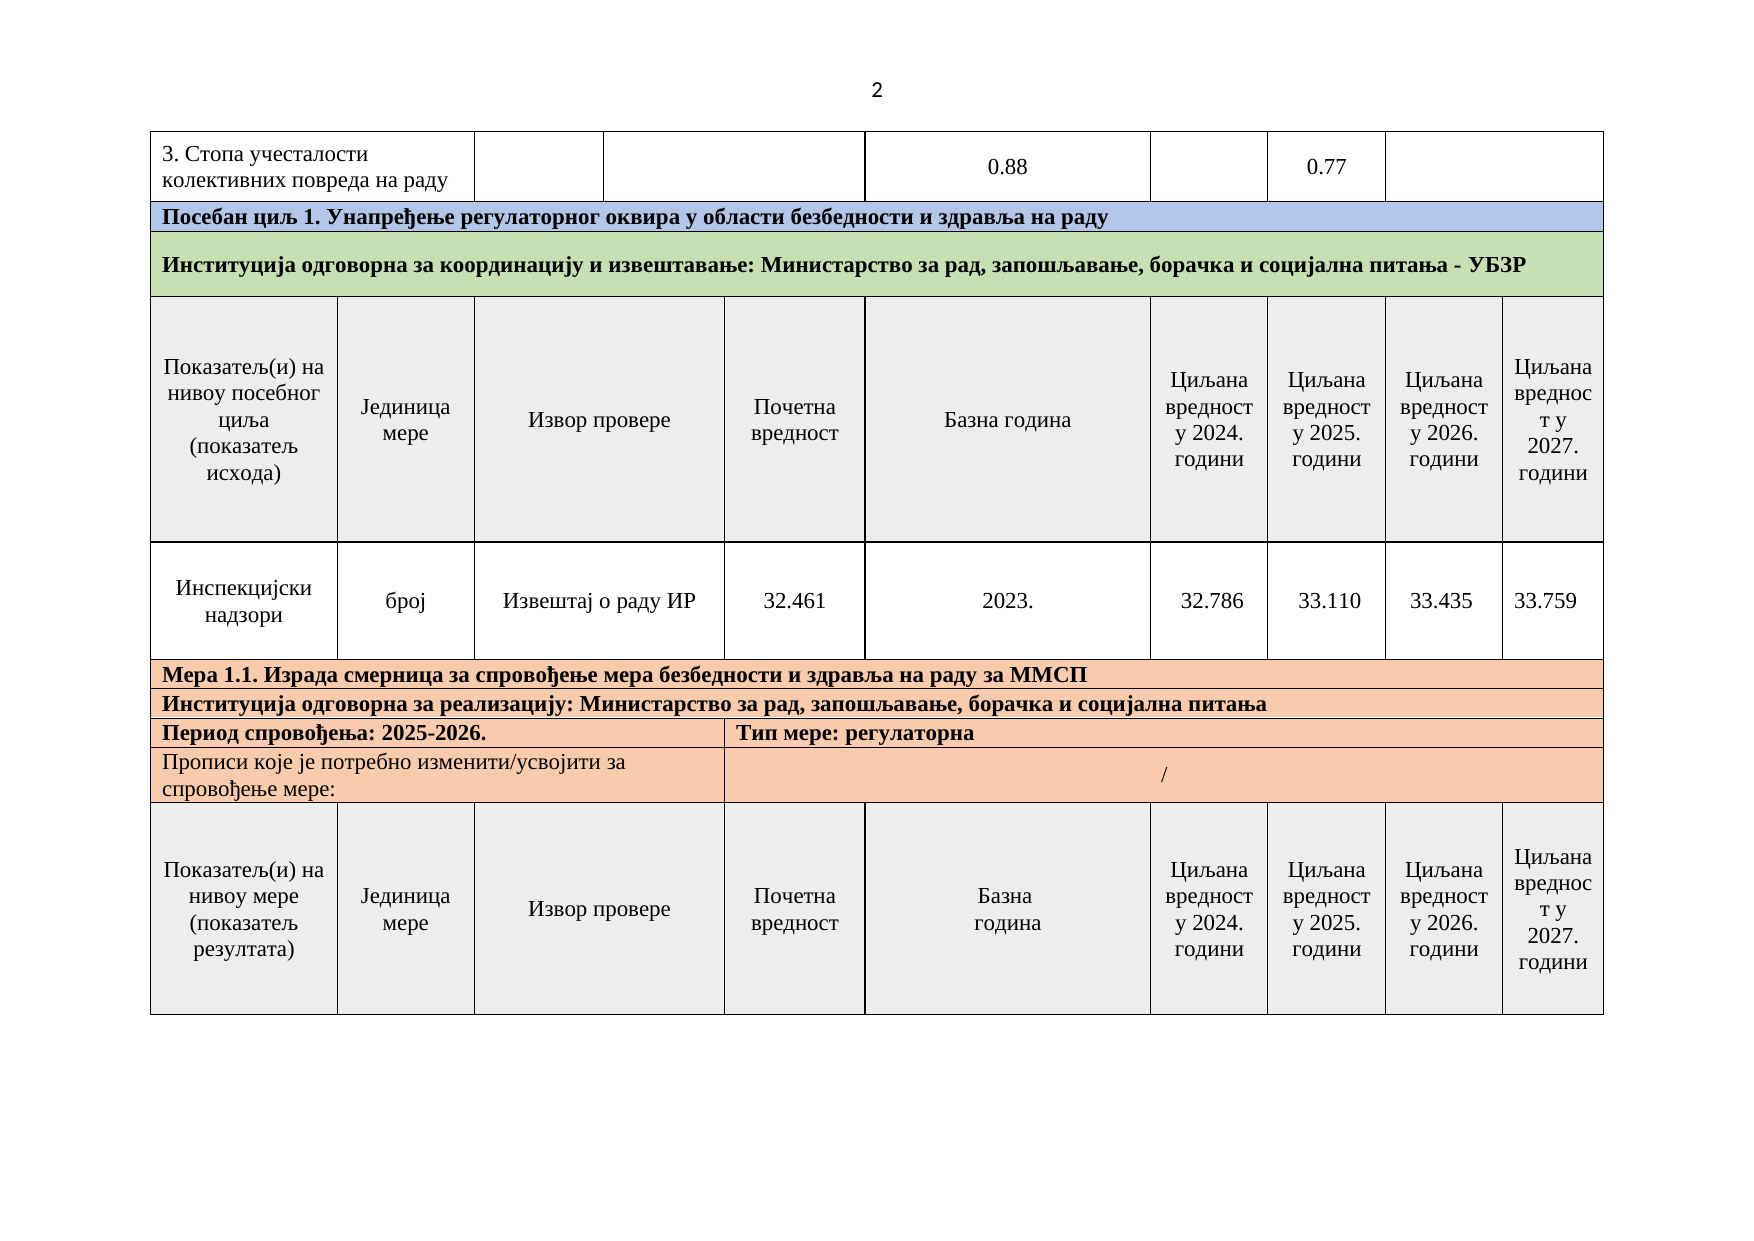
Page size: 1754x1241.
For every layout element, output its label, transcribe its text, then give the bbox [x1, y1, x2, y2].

table_cell Прописи које је потребно изменити/усвојити за спровођење мере: [151, 748, 724, 802]
table_cell 33.759 [1503, 543, 1603, 659]
table_cell / [725, 748, 1603, 802]
table_cell Показатељ(и) на нивоу посебног циља (показатељ исхода) [151, 297, 337, 541]
table_cell Показатељ(и) на нивоу мере (показатељ резултата) [151, 803, 337, 1014]
table_cell Циљана вредност у 2025. години [1268, 803, 1385, 1014]
table_cell Циљана вредност у 2027. години [1503, 297, 1603, 541]
table_cell 0.88 [866, 132, 1150, 201]
table_cell 2023. [866, 543, 1150, 659]
table_cell Јединица мере [338, 803, 474, 1014]
table_cell Циљана вредност у 2024. години [1151, 297, 1267, 541]
table_cell Институција одговорна за координацију и извештавање: Министарство за рад, запошљавање, борачка и социјална питања - УБЗР [151, 232, 1603, 296]
table_cell 32.461 [725, 543, 864, 659]
table_cell Мера 1.1. Израда смерница за спровођење мера безбедности и здравља на раду за ММСП [151, 660, 1603, 688]
table_cell број [338, 543, 474, 659]
table_cell Циљана вредност у 2026. години [1386, 803, 1502, 1014]
table_cell Институција одговорна за реализацију: Министарство за рад, запошљавање, борачка и социјална питања [151, 689, 1603, 717]
table_cell Циљана вредност у 2027. години [1503, 803, 1603, 1014]
table_cell Извор провере [475, 297, 724, 541]
table_cell Посебан циљ 1. Унапређење регулаторног оквира у области безбедности и здравља на раду [151, 202, 1603, 231]
table_cell 3. Стопа учесталости колективних повреда на раду [151, 132, 474, 201]
table_cell Базна година [866, 297, 1150, 541]
table_cell Извор провере [475, 803, 724, 1014]
table_cell Тип мере: регулаторна [725, 719, 1603, 747]
table_cell 33.110 [1268, 543, 1385, 659]
table_cell Јединица мере [338, 297, 474, 541]
table_cell 33.435 [1386, 543, 1502, 659]
table_cell Инспекцијски надзори [151, 543, 337, 659]
table_cell Извештај о раду ИР [475, 543, 724, 659]
table_cell Циљана вредност у 2024. години [1151, 803, 1267, 1014]
table_cell Базна година [866, 803, 1150, 1014]
table_cell Циљана вредност у 2026. години [1386, 297, 1502, 541]
table_cell Период спровођења: 2025-2026. [151, 719, 724, 747]
table_cell 32.786 [1151, 543, 1267, 659]
table_cell Циљана вредност у 2025. години [1268, 297, 1385, 541]
table_cell Почетна вредност [725, 297, 864, 541]
table_cell Почетна вредност [725, 803, 864, 1014]
table_cell 0.77 [1268, 132, 1385, 201]
